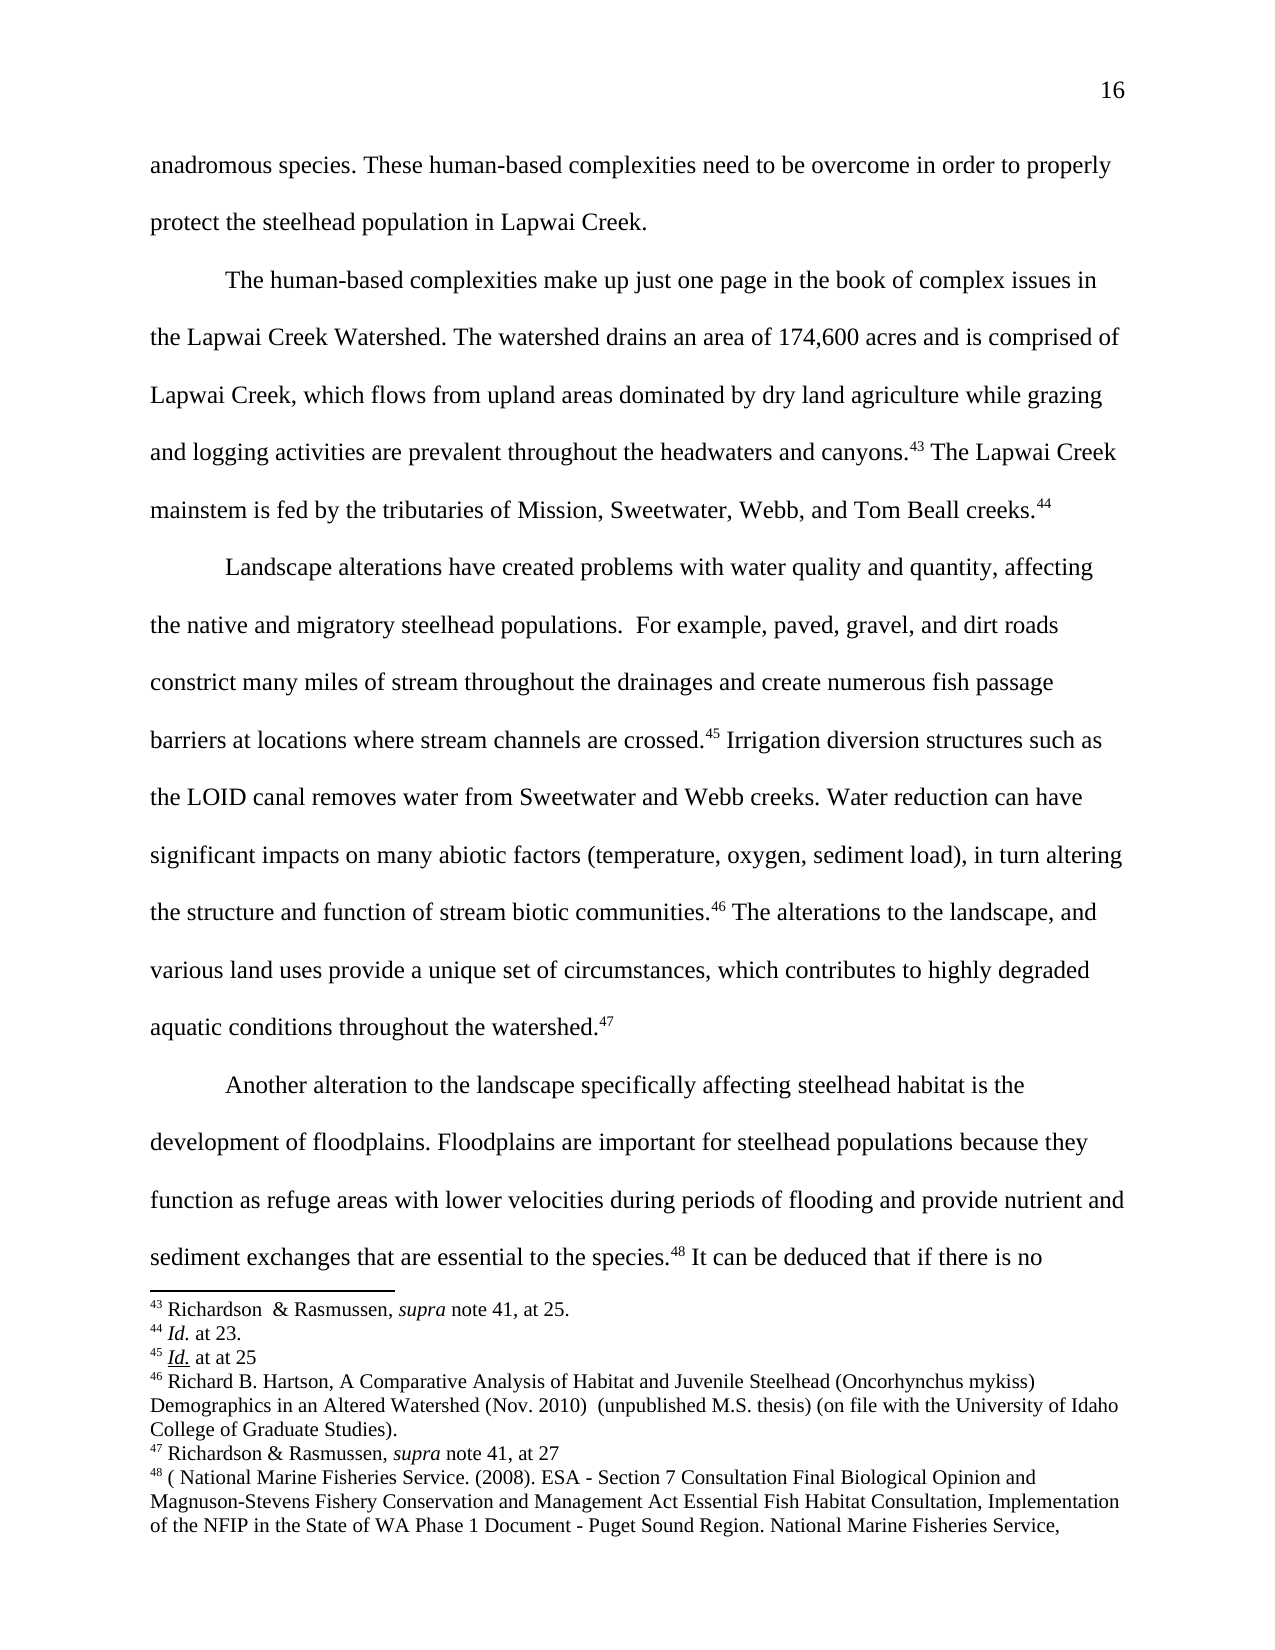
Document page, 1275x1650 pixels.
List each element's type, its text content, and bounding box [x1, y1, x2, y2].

text Landscape alterations have created problems with water quality and quantity, affecting the native and migratory steelhead populations. For example, paved, gravel, and dirt roads constrict many miles of stream throughout the drainages and create numerous fish passage barriers at locations where stream channels are crossed. Irrigation diversion structures such as the LOID canal removes water from Sweetwater and Webb creeks. Water reduction can have significant impacts on many abiotic factors (temperature, oxygen, sediment load), in turn altering the structure and function of stream biotic communities. The alterations to the landscape, and various land uses provide a unique set of circumstances, which contributes to highly degraded aquatic conditions throughout the watershed. [150, 552, 1125, 1041]
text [150, 150, 1125, 236]
text The human-based complexities make up just one page in the book of complex issues in the Lapwai Creek Watershed. The watershed drains an area of 174,600 acres and is comprised of Lapwai Creek, which flows from upland areas dominated by dry land agriculture while grazing and logging activities are prevalent throughout the headwaters and canyons. The Lapwai Creek mainstem is fed by the tributaries of Mission, Sweetwater, Webb, and Tom Beall creeks. [150, 265, 1125, 524]
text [150, 1070, 1125, 1271]
